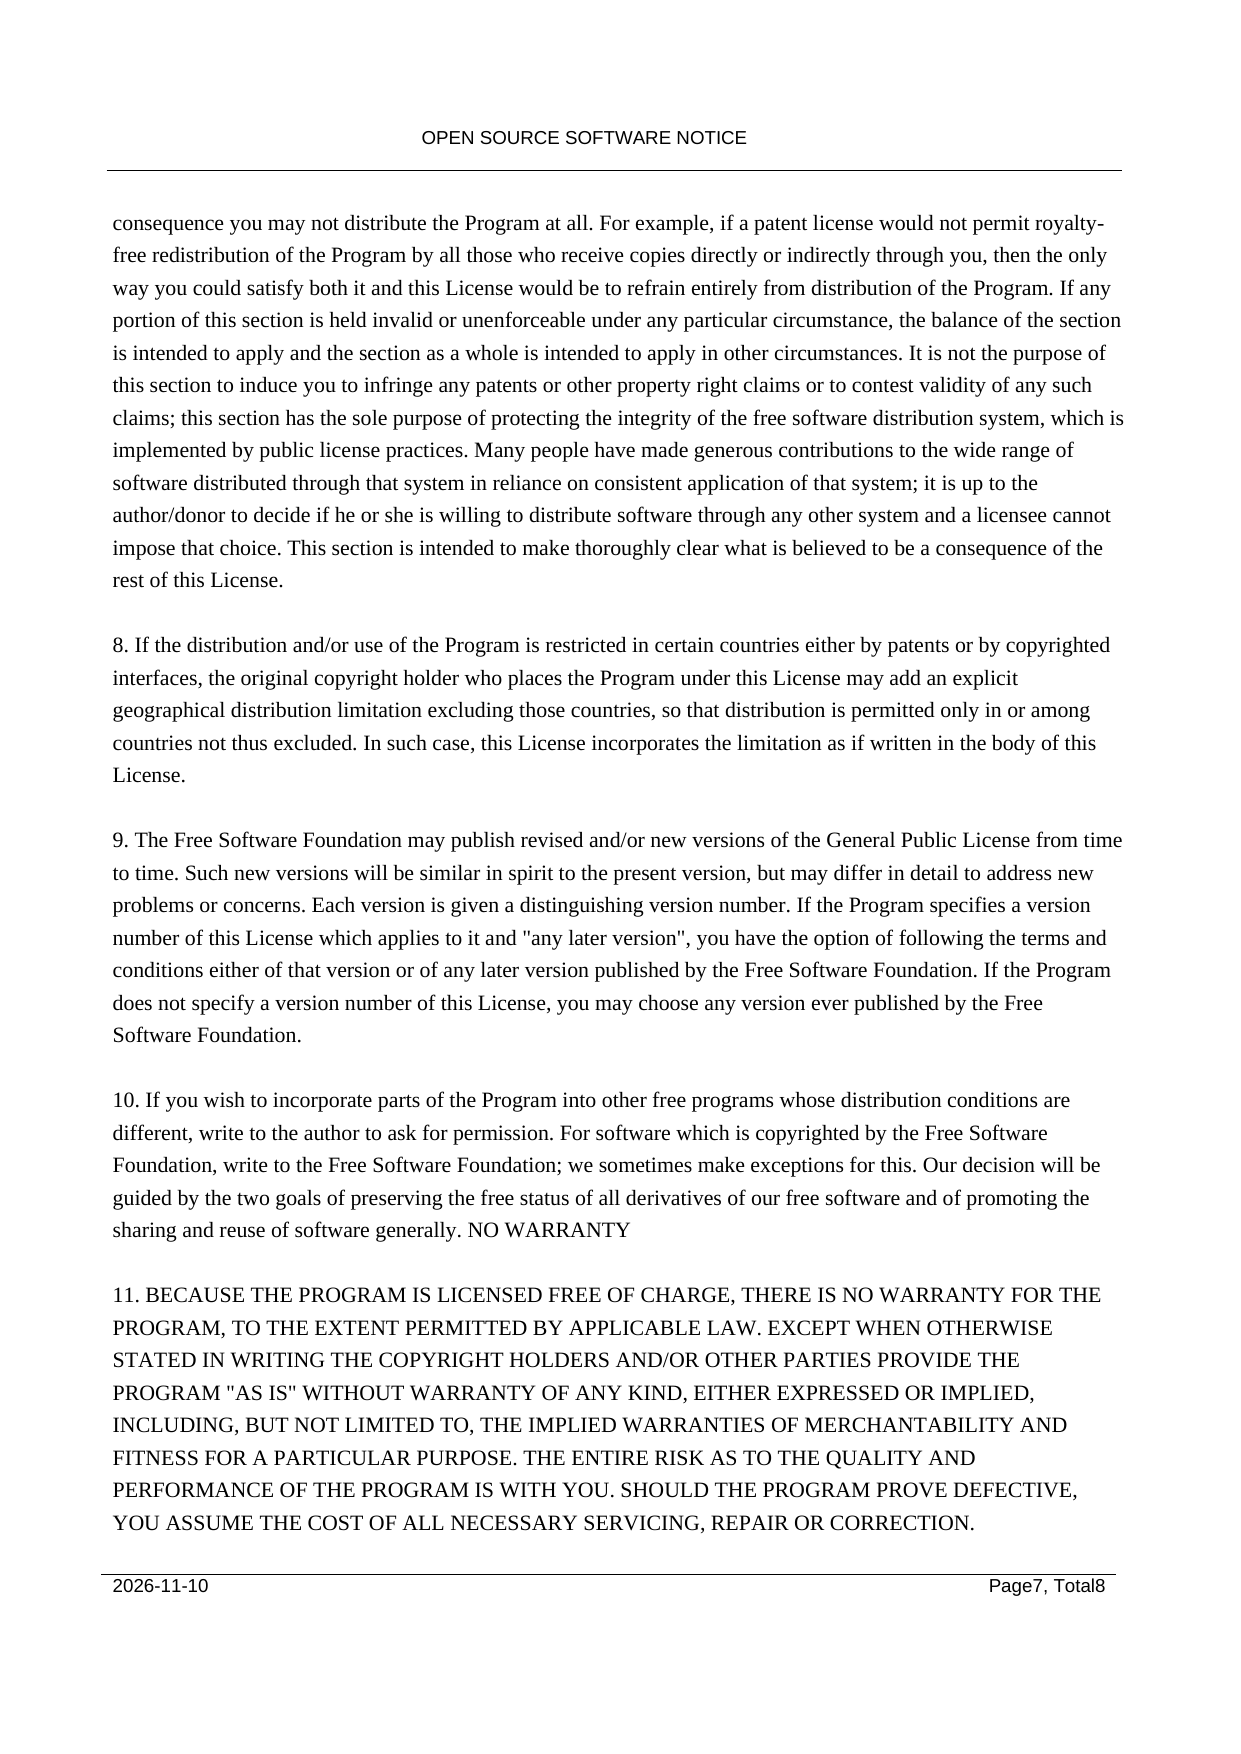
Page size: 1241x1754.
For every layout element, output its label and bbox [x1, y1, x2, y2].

text [112, 206, 1128, 1539]
